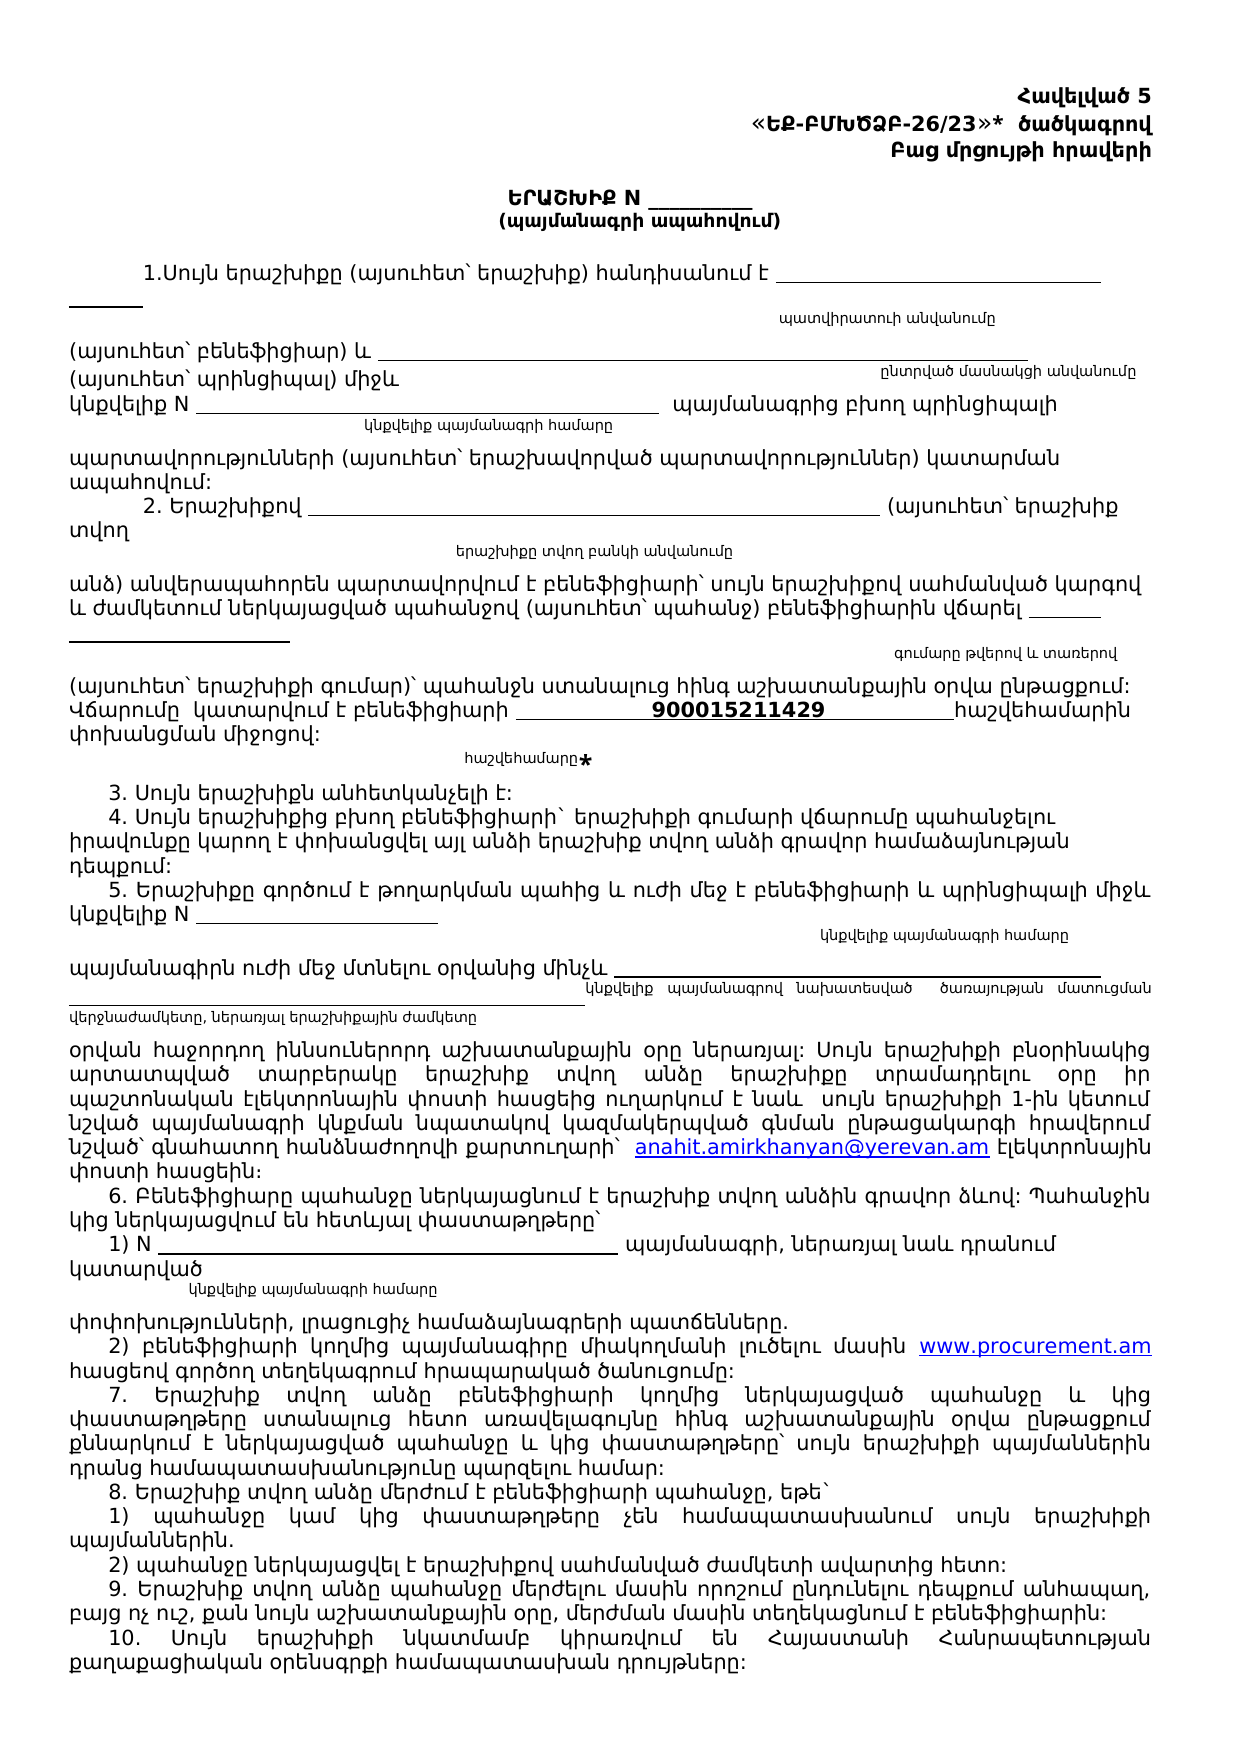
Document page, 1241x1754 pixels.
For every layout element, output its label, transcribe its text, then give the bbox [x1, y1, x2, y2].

text 4. Սույն երաշխիքից բխող բենեֆիցիարի` երաշխիքի գումարի վճարումը պահանջելու իրավունքը կարող է փոխանցվել այլ անձի երաշխիք տվող անձի գրավոր համաձայնության դեպքում: [69, 805, 1152, 878]
text 3. Սույն երաշխիքն անհետկանչելի է: [69, 781, 1152, 805]
text Բաց մրցույթի հրավերի [69, 138, 1152, 162]
text պարտավորությունների (այսուհետ՝ երաշխավորված պարտավորություններ) կատարման ապահովում: [69, 446, 1152, 494]
text 5. Երաշխիքը գործում է թողարկման պահից և ուժի մեջ է բենեֆիցիարի և պրինցիպալի միջև կնքվելիք N [69, 878, 1152, 926]
text 2) պահանջը ներկայացվել է երաշխիքով սահմանված ժամկետի ավարտից հետո: [69, 1553, 1152, 1577]
text 6. Բենեֆիցիարը պահանջը ներկայացնում է երաշխիք տվող անձին գրավոր ձևով: Պահանջին կից ներկայացվում են հետևյալ փաստաթղթերը՝ [69, 1184, 1152, 1232]
text փոփոխությունների, լրացուցիչ համաձայնագրերի պատճենները. [69, 1310, 1152, 1334]
text ԵՐԱՇԽԻՔ N __________ [69, 186, 1152, 210]
text «ԵՔ-ԲՄԽԾՁԲ-26/23»* ծածկագրով [69, 108, 1152, 138]
text երաշխիքը տվող բանկի անվանումը [69, 543, 1152, 572]
text անձ) անվերապահորեն պարտավորվում է բենեֆիցիարի՝ սույն երաշխիքով սահմանված կարգով և ժամկետում ներկայացված պահանջով (այսուհետ՝ պահանջ) բենեֆիցիարին վճարել [69, 572, 1152, 645]
text կնքվելիք պայմանագրի համարը [69, 417, 1152, 446]
list օրվան հաջորդող իննսուներորդ աշխատանքային օրը ներառյալ: Սույն երաշխիքի բնօրինակից արտատպված տարբերակը երաշխիք տվող անձը երաշխիքը տրամադրելու օրը իր պաշտոնական էլեկտրոնային փոստի հասցեից ուղարկում է նաև սույն երաշխիքի 1-ին կետում նշված պայմանագրի կնքման նպատակով կազմակերպված գնման ընթացակարգի հրավերում նշված՝ գնահատող հանձնաժողովի քարտուղարի՝ anahit.amirkhanyan@yerevan.am էլեկտրոնային փոստի հասցեին։ [69, 1038, 1152, 1184]
text 1.Սույն երաշխիքը (այսուհետ՝ երաշխիք) հանդիսանում է [69, 261, 1152, 309]
text պատվիրատուի անվանումը [659, 309, 1152, 339]
text 1) N պայմանագրի, ներառյալ նաև դրանում կատարված [69, 1232, 1152, 1281]
text կնքվելիք պայմանագրի համարը [69, 1281, 1152, 1310]
text Հավելված 5 [69, 56, 1152, 108]
text 8. Երաշխիք տվող անձը մերժում է բենեֆիցիարի պահանջը, եթե` [69, 1480, 1152, 1504]
text 7. Երաշխիք տվող անձը բենեֆիցիարի կողմից ներկայացված պահանջը և կից փաստաթղթերը ստանալուց հետո առավելագույնը հինգ աշխատանքային օրվա ընթացքում քննարկում է ներկայացված պահանջը և կից փաստաթղթերը՝ սույն երաշխիքի պայմաններին դրանց համապատասխանությունը պարզելու համար: [69, 1383, 1152, 1480]
text 10. Սույն երաշխիքի նկատմամբ կիրառվում են Հայաստանի Հանրապետության քաղաքացիական օրենսգրքի համապատասխան դրույթները: [69, 1626, 1152, 1674]
list պայմանագիրն ուժի մեջ մտնելու օրվանից մինչև կնքվելիք պայմանագրով նախատեսված ծառայության մատուցման վերջնաժամկետը, ներառյալ երաշխիքային ժամկետը [69, 956, 1152, 1038]
text կնքվելիք պայմանագրի համարը [585, 926, 1152, 956]
text 2. Երաշխիքով (այսուհետ՝ երաշխիք տվող [69, 494, 1152, 543]
text (պայմանագրի ապահովում) [69, 210, 1152, 232]
text 1) պահանջը կամ կից փաստաթղթերը չեն համապատասխանում սույն երաշխիքի պայմաններին. [69, 1504, 1152, 1553]
text 2) բենեֆիցիարի կողմից պայմանագիրը միակողմանի լուծելու մասին www.procurement.am հասցեով գործող տեղեկագրում հրապարակած ծանուցումը: [69, 1334, 1152, 1383]
text հաշվեհամարը* [69, 747, 1152, 781]
text գումարը թվերով և տառերով [806, 645, 1152, 674]
text (այսուհետ՝ բենեֆիցիար) և (այսուհետ՝ պրինցիպալ) միջև ընտրված մասնակցի անվանումը [69, 339, 1152, 392]
text 9. Երաշխիք տվող անձը պահանջը մերժելու մասին որոշում ընդունելու դեպքում անհապաղ, բայց ոչ ուշ, քան նույն աշխատանքային օրը, մերժման մասին տեղեկացնում է բենեֆիցիարին: [69, 1577, 1152, 1626]
text (այսուհետ՝ երաշխիքի գումար)՝ պահանջն ստանալուց հինգ աշխատանքային օրվա ընթացքում: Վճարումը կատարվում է բենեֆիցիարի 900015211429 հաշվեհամարին փոխանցման միջոցով: [69, 674, 1152, 747]
text կնքվելիք N պայմանագրից բխող պրինցիպալի [69, 392, 1152, 417]
